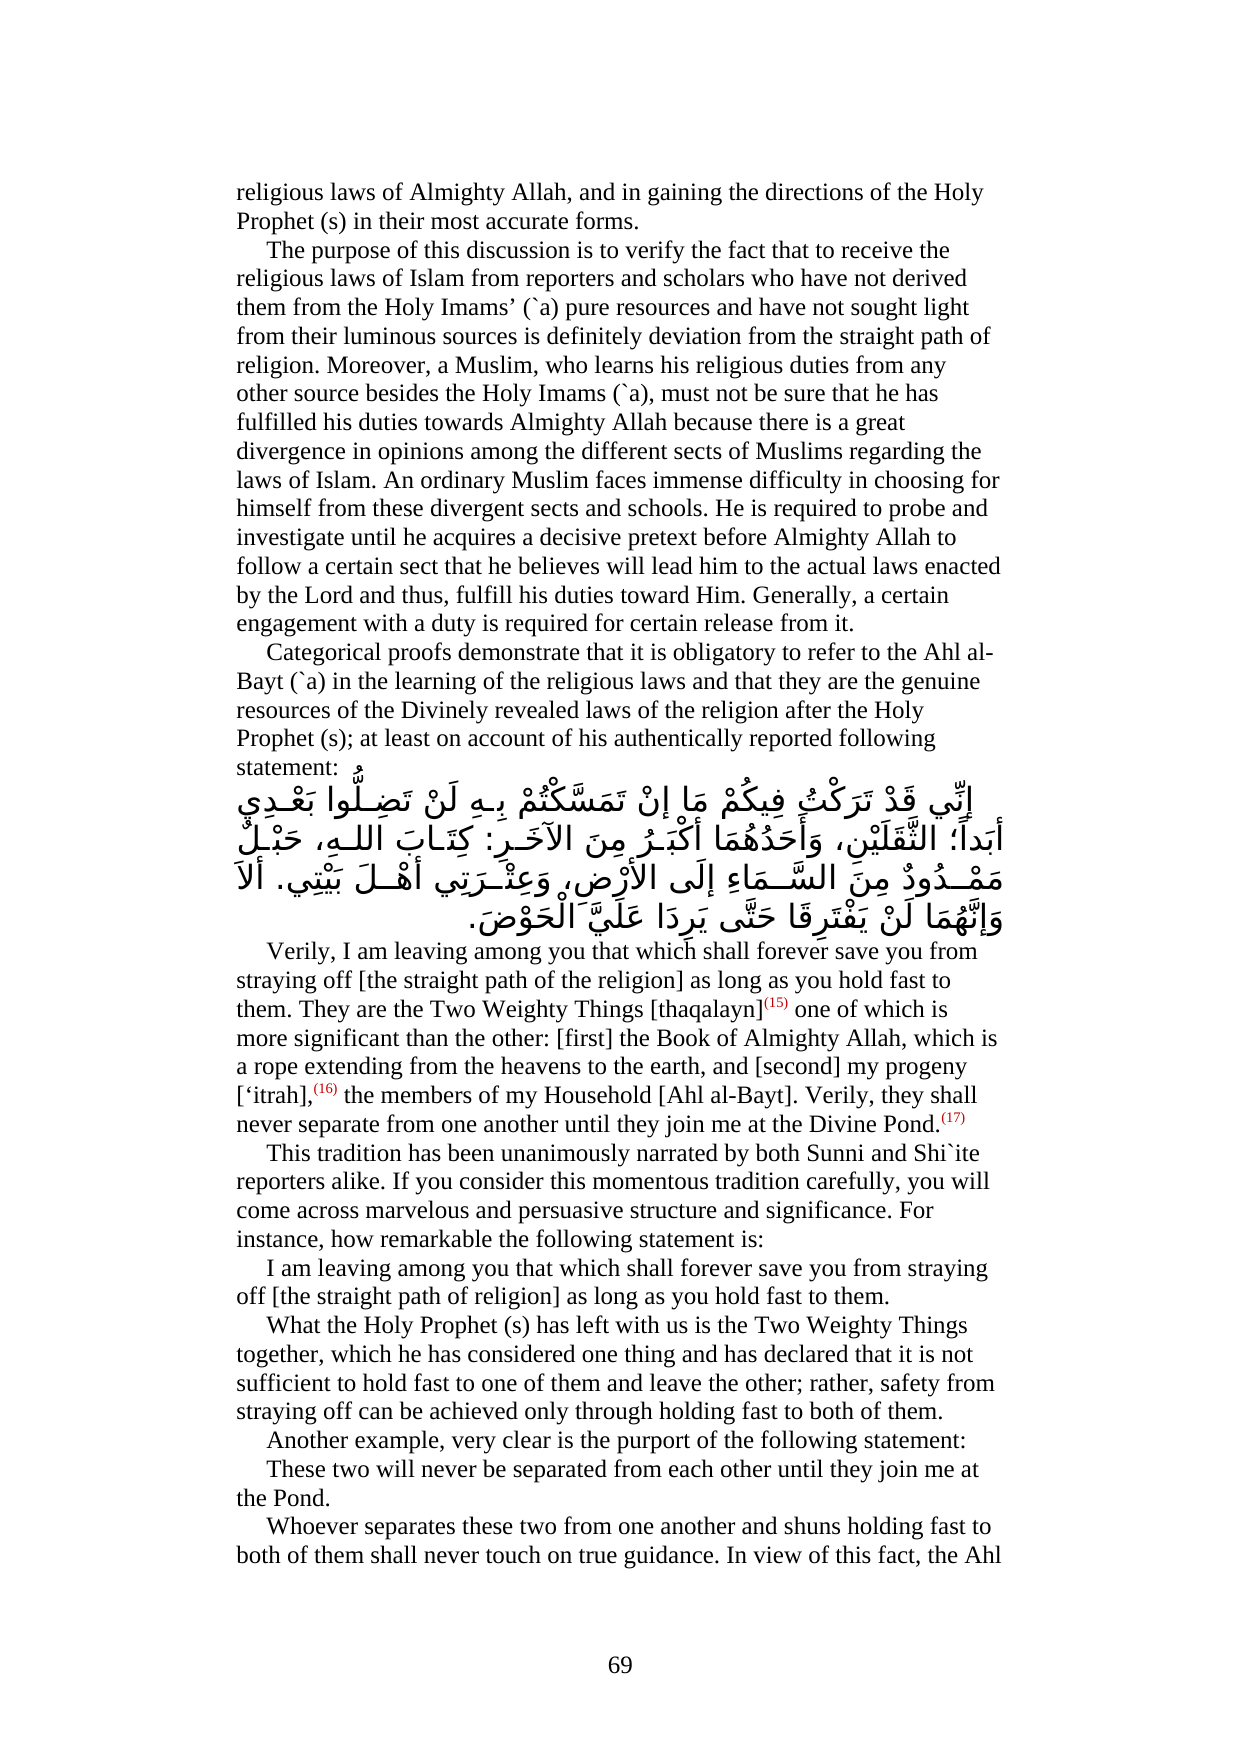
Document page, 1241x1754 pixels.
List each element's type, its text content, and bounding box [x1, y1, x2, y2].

text What the Holy Prophet (s) has left with us is the Two Weighty Things together, which he has considered one thing and has declared that it is not sufficient to hold fast to one of them and leave the other; rather, safety from straying off can be achieved only through holding fast to both of them. [236, 1310, 1004, 1425]
text I am leaving among you that which shall forever save you from straying off [the straight path of religion] as long as you hold fast to them. [236, 1253, 1004, 1310]
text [236, 177, 1004, 235]
text إنِّي قَدْ تَرَكْتُ فِيكُمْ مَا إنْ تَمَسَّكْتُمْ بِهِ لَنْ تَضِلُّوا بَعْدِي أبَداً؛ الثَّقَلَيْنِ، وَأَحَدُهُمَا أكْبَرُ مِنَ الآخَرِ: كِتَابَ اللهِ، حَبْلٌ مَمْدُودٌ مِنَ السَّمَاءِ إلَى الأرْضِ، وَعِتْرَتِي أهْلَ بَيْتِي. ألاَ وَإنَّهُمَا لَنْ يَفْتَرِقَا حَتَّى يَرِدَا عَلَيَّ الْحَوْضَ. [236, 781, 1004, 936]
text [236, 1511, 1004, 1569]
text This tradition has been unanimously narrated by both Sunni and Shi`ite reporters alike. If you consider this momentous tradition carefully, you will come across marvelous and persuasive structure and significance. For instance, how remarkable the following statement is: [236, 1138, 1004, 1253]
text The purpose of this discussion is to verify the fact that to receive the religious laws of Islam from reporters and scholars who have not derived them from the Holy Imams’ (`a) pure resources and have not sought light from their luminous sources is definitely deviation from the straight path of religion. Moreover, a Muslim, who learns his religious duties from any other source besides the Holy Imams (`a), must not be sure that he has fulfilled his duties towards Almighty Allah because there is a great divergence in opinions among the different sects of Muslims regarding the laws of Islam. An ordinary Muslim faces immense difficulty in choosing for himself from these divergent sects and schools. He is required to probe and investigate until he acquires a decisive pretext before Almighty Allah to follow a certain sect that he believes will lead him to the actual laws enacted by the Lord and thus, fulfill his duties toward Him. Generally, a certain engagement with a duty is required for certain release from it. [236, 235, 1004, 637]
text Categorical proofs demonstrate that it is obligatory to refer to the Ahl al-Bayt (`a) in the learning of the religious laws and that they are the genuine resources of the Divinely revealed laws of the religion after the Holy Prophet (s); at least on account of his authentically reported following statement: [236, 637, 1004, 781]
text Another example, very clear is the purport of the following statement: [236, 1425, 1004, 1454]
text These two will never be separated from each other until they join me at the Pond. [236, 1454, 1004, 1511]
text Verily, I am leaving among you that which shall forever save you from straying off [the straight path of the religion] as long as you hold fast to them. They are the Two Weighty Things [thaqalayn](15) one of which is more significant than the other: [first] the Book of Almighty Allah, which is a rope extending from the heavens to the earth, and [second] my progeny [‘itrah],(16) the members of my Household [Ahl al-Bayt]. Verily, they shall never separate from one another until they join me at the Divine Pond.(17) [236, 936, 1004, 1138]
